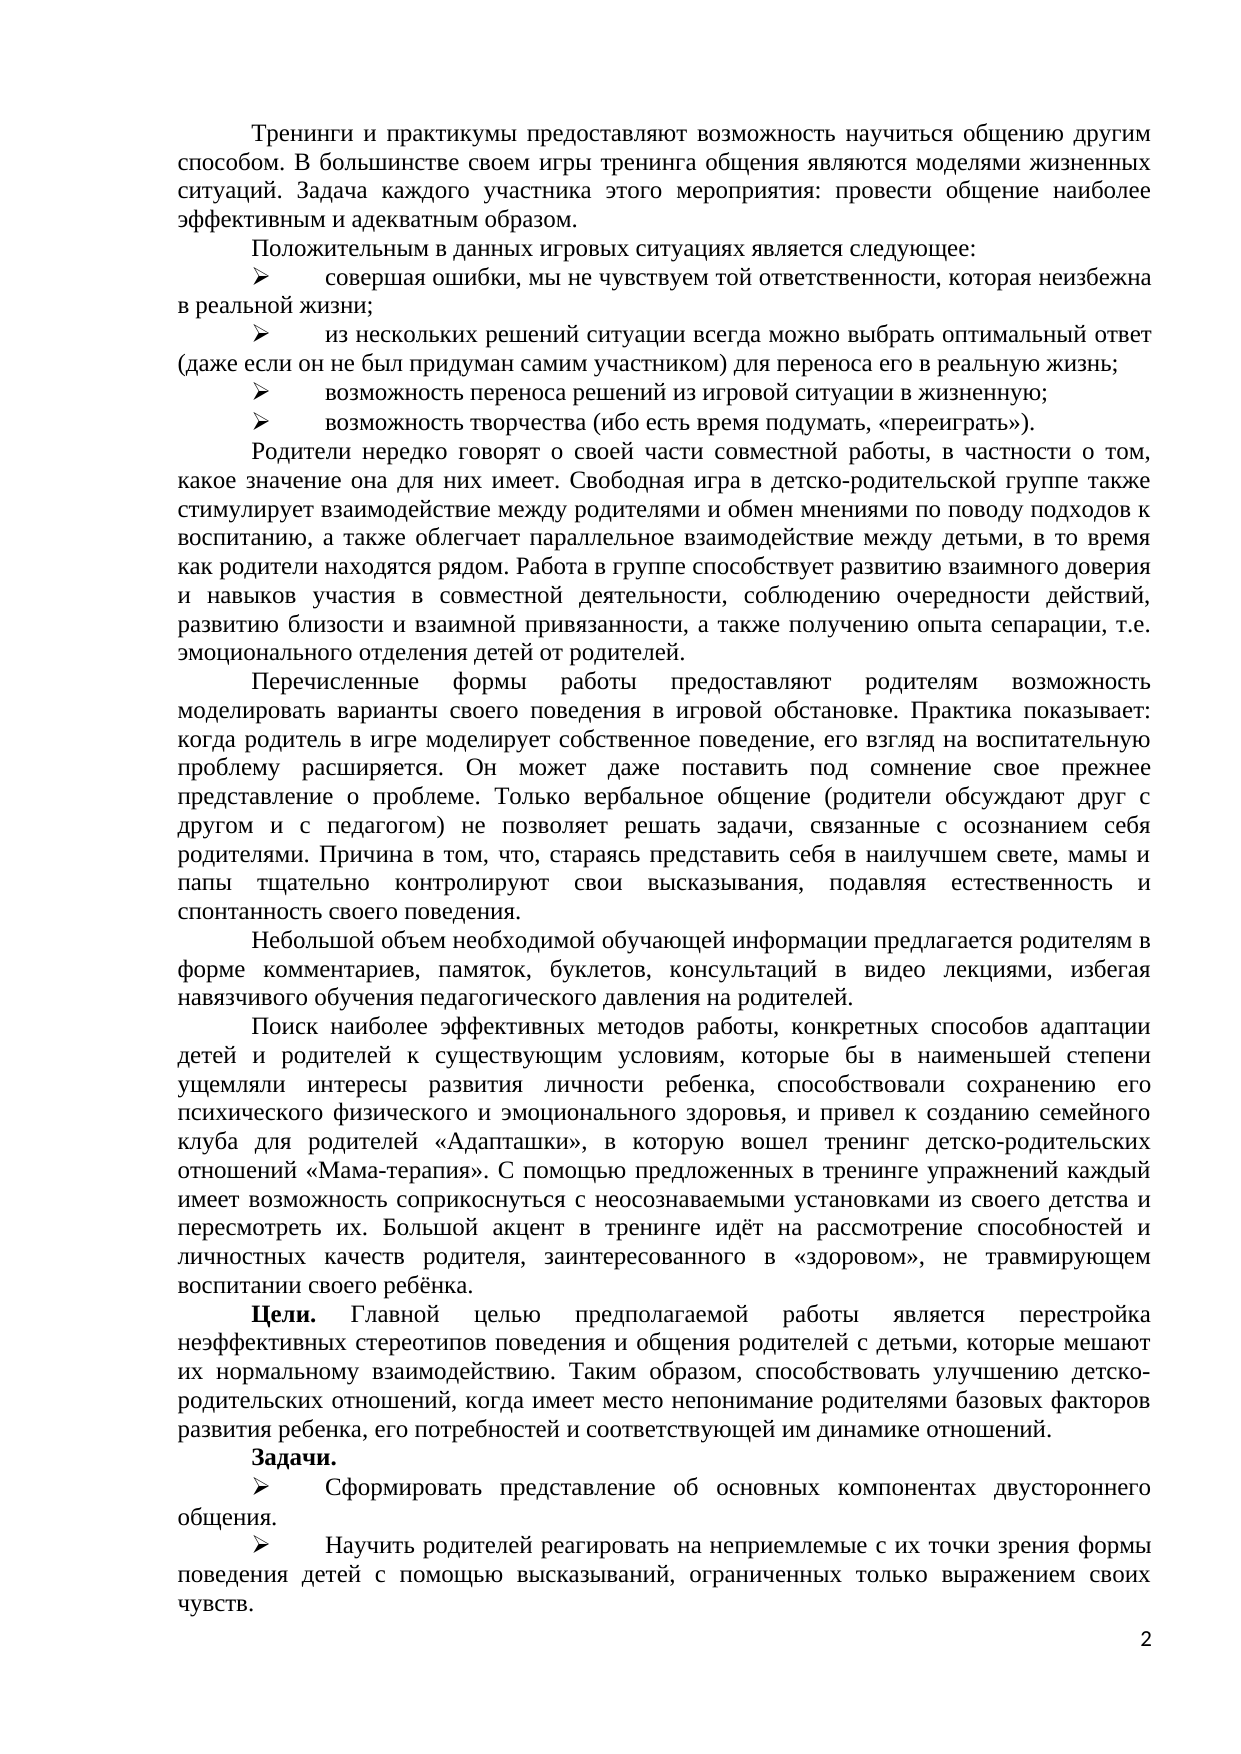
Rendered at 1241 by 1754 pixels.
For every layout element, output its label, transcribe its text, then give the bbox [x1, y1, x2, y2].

text Тренинги и практикумы предоставляют возможность научиться общению другим способом. В большинстве своем игры тренинга общения являются моделями жизненных ситуаций. Задача каждого участника этого мероприятия: провести общение наиболее эффективным и адекватным образом. [177, 118, 1152, 233]
list совершая ошибки, мы не чувствуем той ответственности, которая неизбежна в реальной жизни; [177, 262, 1152, 319]
list возможность переноса решений из игровой ситуации в жизненную; [177, 377, 1152, 406]
text Задачи. [177, 1442, 1152, 1471]
text Перечисленные формы работы предоставляют родителям возможность моделировать варианты своего поведения в игровой обстановке. Практика показывает: когда родитель в игре моделирует собственное поведение, его взгляд на воспитательную проблему расширяется. Он может даже поставить под сомнение свое прежнее представление о проблеме. Только вербальное общение (родители обсуждают друг с другом и с педагогом) не позволяет решать задачи, связанные с осознанием себя родителями. Причина в том, что, стараясь представить себя в наилучшем свете, мамы и папы тщательно контролируют свои высказывания, подавляя естественность и спонтанность своего поведения. [177, 666, 1152, 925]
text Положительным в данных игровых ситуациях является следующее: [177, 233, 1152, 262]
list возможность творчества (ибо есть время подумать, «переиграть»). [177, 406, 1152, 436]
list Научить родителей реагировать на неприемлемые с их точки зрения формы поведения детей с помощью высказываний, ограниченных только выражением своих чувств. [177, 1530, 1152, 1617]
text Поиск наиболее эффективных методов работы, конкретных способов адаптации детей и родителей к существующим условиям, которые бы в наименьшей степени ущемляли интересы развития личности ребенка, способствовали сохранению его психического физического и эмоционального здоровья, и привел к созданию семейного клуба для родителей «Адапташки», в которую вошел тренинг детско-родительских отношений «Мама-терапия». С помощью предложенных в тренинге упражнений каждый имеет возможность соприкоснуться с неосознаваемыми установками из своего детства и пересмотреть их. Большой акцент в тренинге идёт на рассмотрение способностей и личностных качеств родителя, заинтересованного в «здоровом», не травмирующем воспитании своего ребёнка. [177, 1011, 1152, 1299]
text Небольшой объем необходимой обучающей информации предлагается родителям в форме комментариев, памяток, буклетов, консультаций в видео лекциями, избегая навязчивого обучения педагогического давления на родителей. [177, 925, 1152, 1011]
list Сформировать представление об основных компонентах двустороннего общения. [177, 1471, 1152, 1530]
list из нескольких решений ситуации всегда можно выбрать оптимальный ответ (даже если он не был придуман самим участником) для переноса его в реальную жизнь; [177, 319, 1152, 377]
text Родители нередко говорят о своей части совместной работы, в частности о том, какое значение она для них имеет. Свободная игра в детско-родительской группе также стимулирует взаимодействие между родителями и обмен мнениями по поводу подходов к воспитанию, а также облегчает параллельное взаимодействие между детьми, в то время как родители находятся рядом. Работа в группе способствует развитию взаимного доверия и навыков участия в совместной деятельности, соблюдению очередности действий, развитию близости и взаимной привязанности, а также получению опыта сепарации, т.е. эмоционального отделения детей от родителей. [177, 436, 1152, 666]
text Цели. Главной целью предполагаемой работы является перестройка неэффективных стереотипов поведения и общения родителей с детьми, которые мешают их нормальному взаимодействию. Таким образом, способствовать улучшению детско-родительских отношений, когда имеет место непонимание родителями базовых факторов развития ребенка, его потребностей и соответствующей им динамике отношений. [177, 1299, 1152, 1442]
